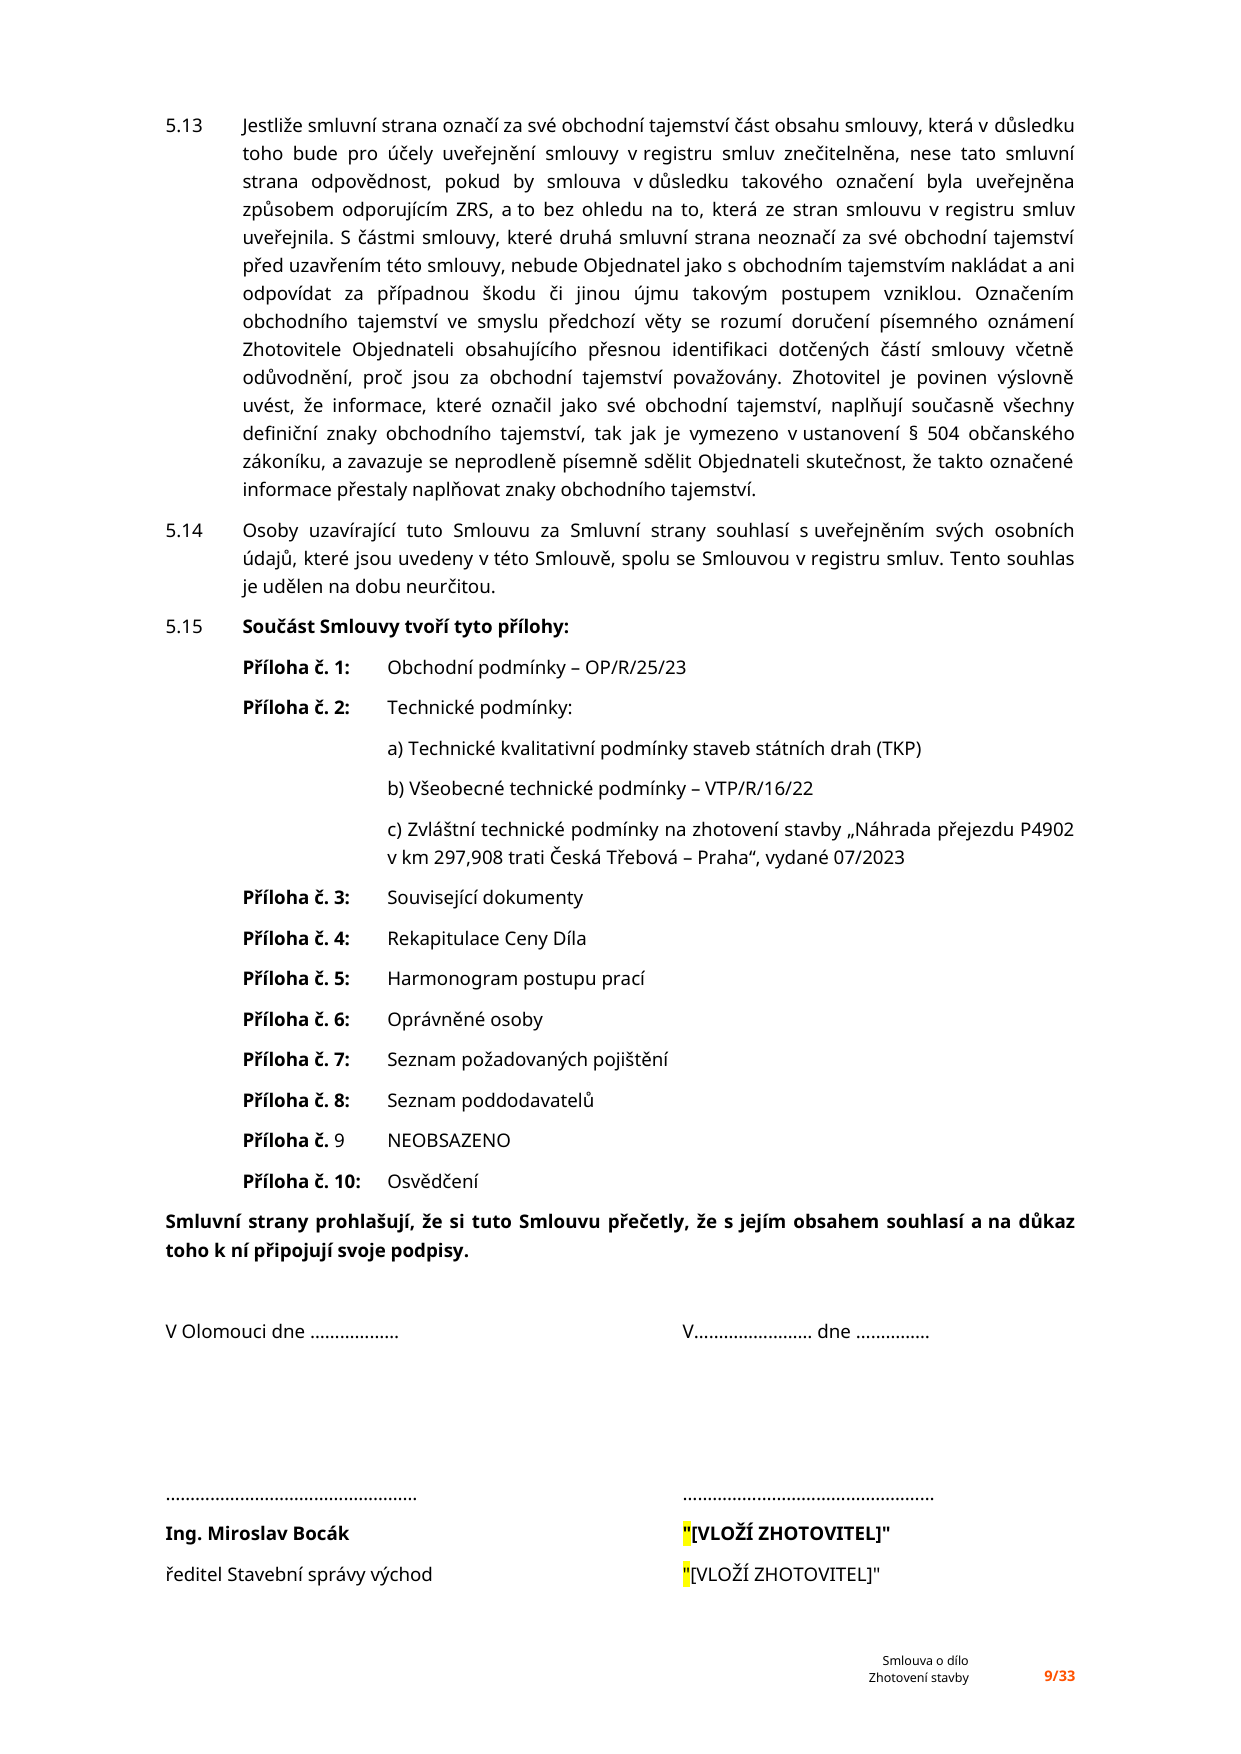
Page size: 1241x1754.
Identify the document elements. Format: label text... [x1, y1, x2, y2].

text b) Všeobecné technické podmínky – VTP/R/16/22 [387, 776, 1075, 801]
text Ing. Miroslav Bocák [165, 1521, 683, 1546]
text Příloha č. 2: Technické podmínky: [242, 694, 1075, 720]
text Příloha č. 9 NEOBSAZENO [242, 1128, 1075, 1153]
text Příloha č. 8: Seznam poddodavatelů [242, 1087, 1075, 1113]
text ředitel Stavební správy východ [165, 1561, 683, 1587]
text Ing. Miroslav Bocák [691, 1521, 1075, 1546]
text ředitel Stavební správy východ [690, 1561, 1075, 1587]
text Osoby uzavírající tuto Smlouvu za Smluvní strany souhlasí s uveřejněním svých osobních údajů, které jsou uvedeny v této Smlouvě, spolu se Smlouvou v registru smluv. Tento souhlas je udělen na dobu neurčitou. [165, 517, 1075, 598]
text V Olomouci dne ……………… V…………………… dne …………… [165, 1318, 1075, 1343]
text Příloha č. 7: Seznam požadovaných pojištění [242, 1047, 1075, 1072]
text Příloha č. 4: Rekapitulace Ceny Díla [242, 925, 1075, 951]
text c) Zvláštní technické podmínky na zhotovení stavby „Náhrada přejezdu P4902 v km 297,908 trati Česká Třebová – Praha“, vydané 07/2023 [387, 816, 1075, 870]
text Součást Smlouvy tvoří tyto přílohy: [165, 613, 1075, 639]
text Příloha č. 5: Harmonogram postupu prací [242, 966, 1075, 991]
text …………………………………………… …………………………………………… [165, 1480, 1075, 1506]
text Příloha č. 6: Oprávněné osoby [242, 1006, 1075, 1032]
text Jestliže smluvní strana označí za své obchodní tajemství část obsahu smlouvy, která v důsledku toho bude pro účely uveřejnění smlouvy v registru smluv znečitelněna, nese tato smluvní strana odpovědnost, pokud by smlouva v důsledku takového označení byla uveřejněna způsobem odporujícím ZRS, a to bez ohledu na to, která ze stran smlouvu v registru smluv uveřejnila. S částmi smlouvy, které druhá smluvní strana neoznačí za své obchodní tajemství před uzavřením této smlouvy, nebude Objednatel jako s obchodním tajemstvím nakládat a ani odpovídat za případnou škodu či jinou újmu takovým postupem vzniklou. Označením obchodního tajemství ve smyslu předchozí věty se rozumí doručení písemného oznámení Zhotovitele Objednateli obsahujícího přesnou identifikaci dotčených částí smlouvy včetně odůvodnění, proč jsou za obchodní tajemství považovány. Zhotovitel je povinen výslovně uvést, že informace, které označil jako své obchodní tajemství, naplňují současně všechny definiční znaky obchodního tajemství, tak jak je vymezeno v ustanovení § 504 občanského zákoníku, a zavazuje se neprodleně písemně sdělit Objednateli skutečnost, že takto označené informace přestaly naplňovat znaky obchodního tajemství. [165, 112, 1075, 502]
text Smluvní strany prohlašují, že si tuto Smlouvu přečetly, že s jejím obsahem souhlasí a na důkaz toho k ní připojují svoje podpisy. [165, 1209, 1075, 1262]
text Příloha č. 10: Osvědčení [242, 1168, 1075, 1194]
text Příloha č. 1: Obchodní podmínky – OP/R/25/23 [242, 654, 1075, 679]
text a) Technické kvalitativní podmínky staveb státních drah (TKP) [387, 735, 1075, 761]
text Příloha č. 3: Související dokumenty [242, 885, 1075, 910]
